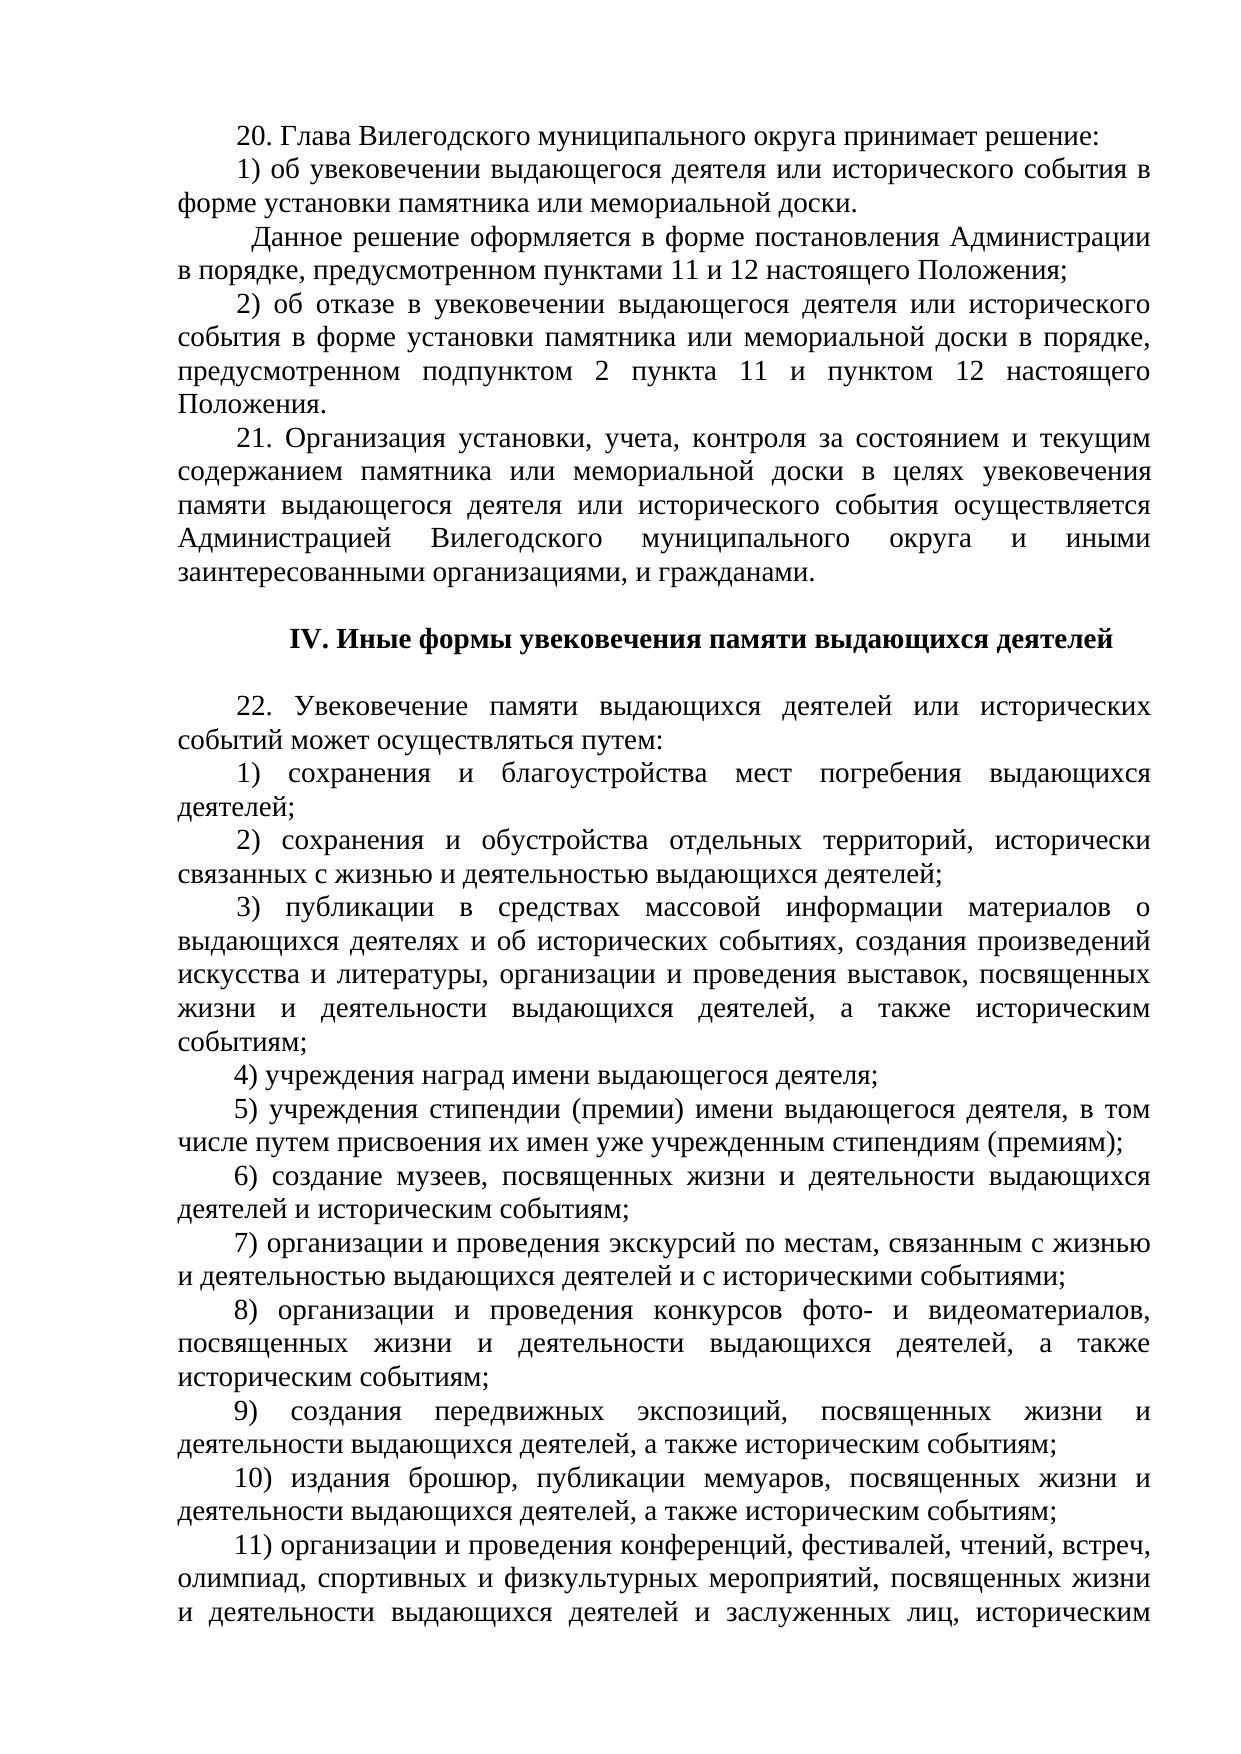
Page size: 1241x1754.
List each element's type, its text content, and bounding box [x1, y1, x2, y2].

text Данное решение оформляется в форме постановления Администрации в порядке, предусмотренном пунктами 11 и 12 настоящего Положения; [177, 219, 1152, 286]
text IV. Иные формы увековечения памяти выдающихся деятелей [177, 621, 1152, 655]
text 7) организации и проведения экскурсий по местам, связанным с жизнью и деятельностью выдающихся деятелей и с историческими событиями; [177, 1225, 1152, 1292]
text 21. Организация установки, учета, контроля за состоянием и текущим содержанием памятника или мемориальной доски в целях увековечения памяти выдающегося деятеля или исторического события осуществляется Администрацией Вилегодского муниципального округа и иными заинтересованными организациями, и гражданами. [177, 420, 1152, 588]
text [177, 1527, 1152, 1627]
text 1) об увековечении выдающегося деятеля или исторического события в форме установки памятника или мемориальной доски. [177, 152, 1152, 219]
text 5) учреждения стипендии (премии) имени выдающегося деятеля, в том числе путем присвоения их имен уже учрежденным стипендиям (премиям); [177, 1091, 1152, 1158]
text 22. Увековечение памяти выдающихся деятелей или исторических событий может осуществляться путем: [177, 688, 1152, 755]
text 4) учреждения наград имени выдающегося деятеля; [177, 1057, 1152, 1091]
text 2) об отказе в увековечении выдающегося деятеля или исторического события в форме установки памятника или мемориальной доски в порядке, предусмотренном подпунктом 2 пункта 11 и пунктом 12 настоящего Положения. [177, 286, 1152, 420]
text 10) издания брошюр, публикации мемуаров, посвященных жизни и деятельности выдающихся деятелей, а также историческим событиям; [177, 1460, 1152, 1527]
text 1) сохранения и благоустройства мест погребения выдающихся деятелей; [177, 755, 1152, 822]
text 6) создание музеев, посвященных жизни и деятельности выдающихся деятелей и историческим событиям; [177, 1158, 1152, 1225]
text 20. Глава Вилегодского муниципального округа принимает решение: [236, 118, 1152, 152]
text 3) публикации в средствах массовой информации материалов о выдающихся деятелях и об исторических событиях, создания произведений искусства и литературы, организации и проведения выставок, посвященных жизни и деятельности выдающихся деятелей, а также историческим событиям; [177, 889, 1152, 1057]
text 8) организации и проведения конкурсов фото- и видеоматериалов, посвященных жизни и деятельности выдающихся деятелей, а также историческим событиям; [177, 1292, 1152, 1393]
text 2) сохранения и обустройства отдельных территорий, исторически связанных с жизнью и деятельностью выдающихся деятелей; [177, 822, 1152, 889]
text 9) создания передвижных экспозиций, посвященных жизни и деятельности выдающихся деятелей, а также историческим событиям; [177, 1393, 1152, 1460]
